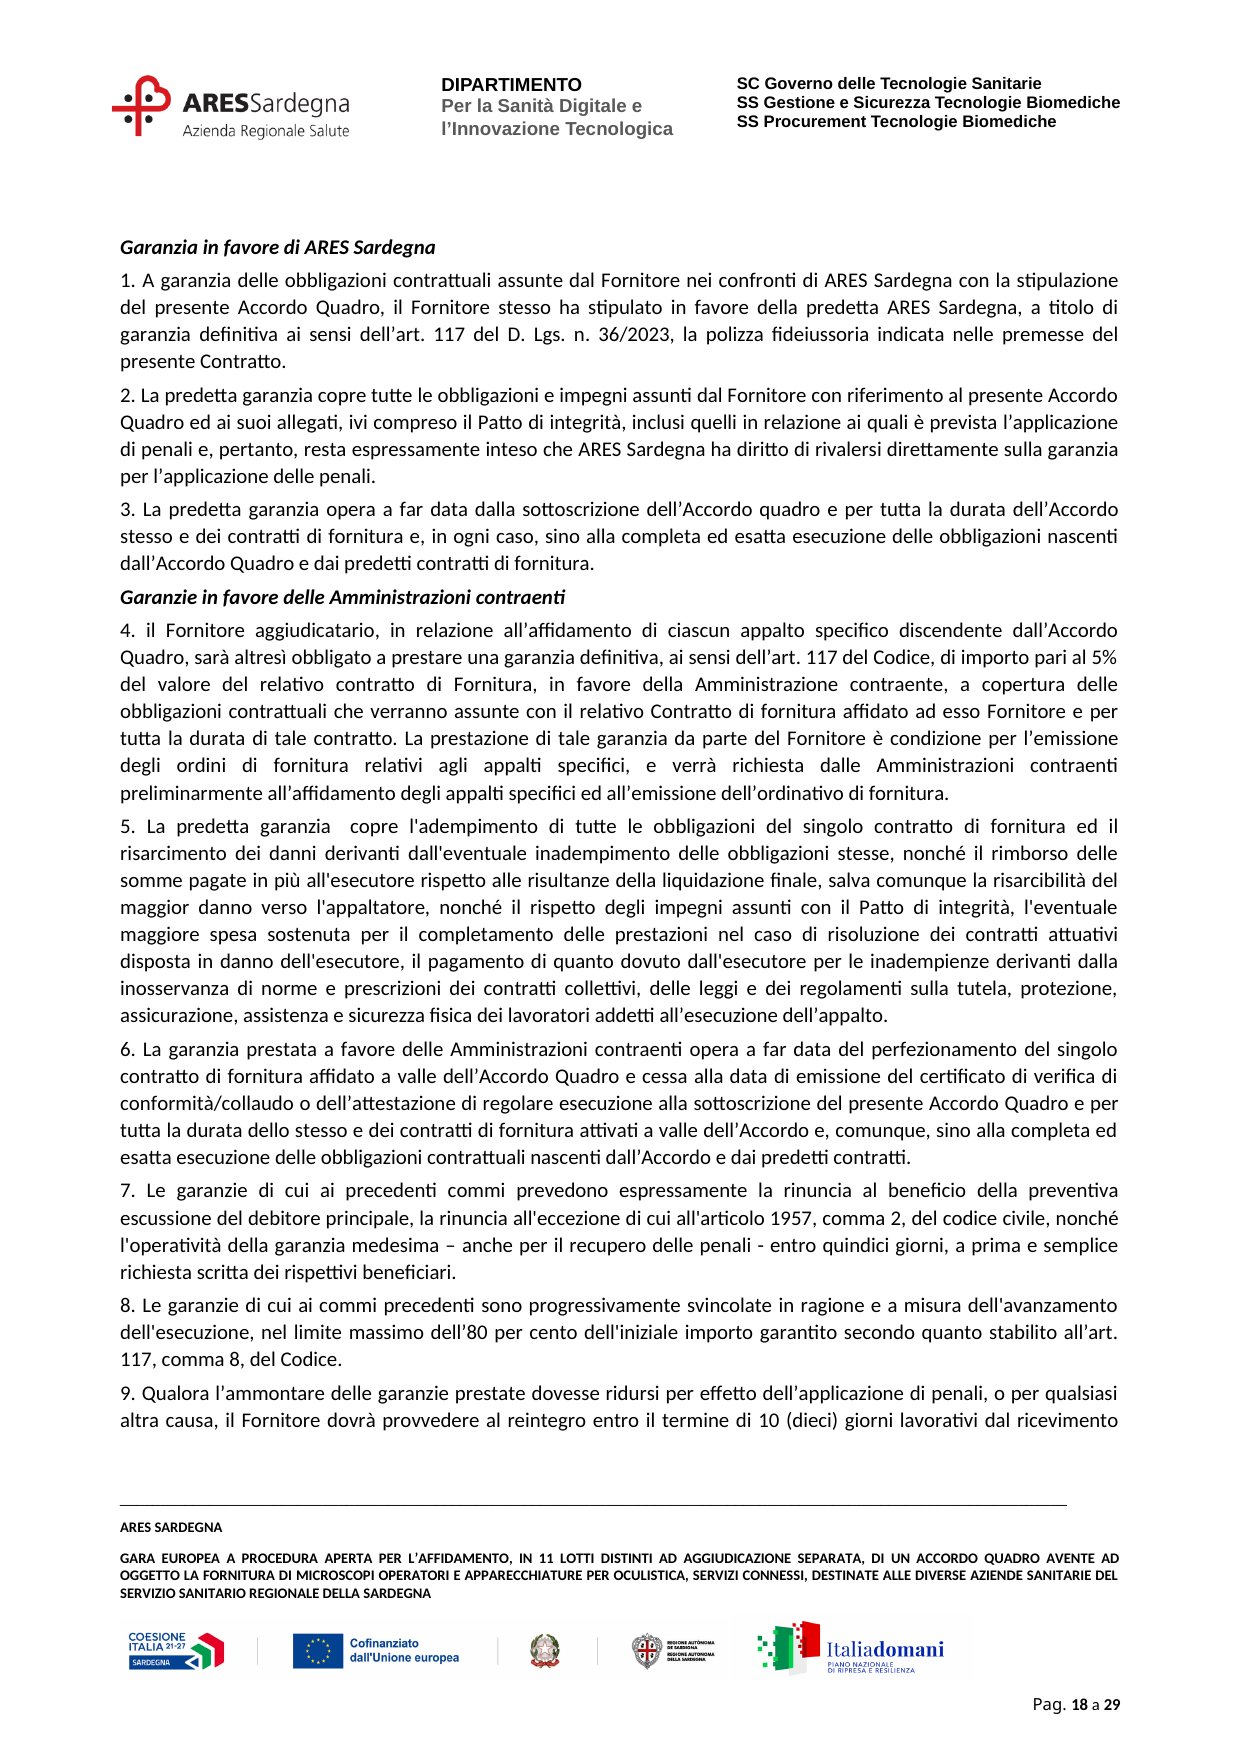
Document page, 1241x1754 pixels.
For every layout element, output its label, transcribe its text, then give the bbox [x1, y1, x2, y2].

picture [101, 73, 367, 141]
picture [731, 1614, 973, 1680]
text 8. Le garanzie di cui ai commi precedenti sono progressivamente svincolate in ragione e a misura dell'avanzamento dell'esecuzione, nel limite massimo dell’80 per cento dell'iniziale importo garantito secondo quanto stabilito all’art. 117, comma 8, del Codice. [120, 1291, 1120, 1372]
text 5. La predetta garanzia copre l'adempimento di tutte le obbligazioni del singolo contratto di fornitura ed il risarcimento dei danni derivanti dall'eventuale inadempimento delle obbligazioni stesse, nonché il rimborso delle somme pagate in più all'esecutore rispetto alle risultanze della liquidazione finale, salva comunque la risarcibilità del maggior danno verso l'appaltatore, nonché il rispetto degli impegni assunti con il Patto di integrità, l'eventuale maggiore spesa sostenuta per il completamento delle prestazioni nel caso di risoluzione dei contratti attuativi disposta in danno dell'esecutore, il pagamento di quanto dovuto dall'esecutore per le inadempienze derivanti dalla inosservanza di norme e prescrizioni dei contratti collettivi, delle leggi e dei regolamenti sulla tutela, protezione, assicurazione, assistenza e sicurezza fisica dei lavoratori addetti all’esecuzione dell’appalto. [120, 812, 1120, 1028]
text 6. La garanzia prestata a favore delle Amministrazioni contraenti opera a far data del perfezionamento del singolo contratto di fornitura affidato a valle dell’Accordo Quadro e cessa alla data di emissione del certificato di verifica di conformità/collaudo o dell’attestazione di regolare esecuzione alla sottoscrizione del presente Accordo Quadro e per tutta la durata dello stesso e dei contratti di fornitura attivati a valle dell’Accordo e, comunque, sino alla completa ed esatta esecuzione delle obbligazioni contrattuali nascenti dall’Accordo e dai predetti contratti. [120, 1034, 1120, 1170]
text 3. La predetta garanzia opera a far data dalla sottoscrizione dell’Accordo quadro e per tutta la durata dell’Accordo stesso e dei contratti di fornitura e, in ogni caso, sino alla completa ed esatta esecuzione delle obbligazioni nascenti dall’Accordo Quadro e dai predetti contratti di fornitura. [120, 495, 1120, 576]
text garanzia delle obbligazioni contrattuali assunte dal Fornitore nei confronti di ARES Sardegna con la stipulazione del presente Accordo Quadro, il Fornitore stesso ha stipulato in favore della predetta ARES Sardegna, a titolo di garanzia definitiva ai sensi dell’art. 117 del D. Lgs. n. 36/2023, la polizza fideiussoria indicata nelle premesse del presente Contratto. [120, 266, 1120, 374]
text 4. il Fornitore aggiudicatario, in relazione all’affidamento di ciascun appalto specifico discendente dall’Accordo Quadro, sarà altresì obbligato a prestare una garanzia definitiva, ai sensi dell’art. 117 del Codice, di importo pari al 5% del valore del relativo contratto di Fornitura, in favore della Amministrazione contraente, a copertura delle obbligazioni contrattuali che verranno assunte con il relativo Contratto di fornitura affidato ad esso Fornitore e per tutta la durata di tale contratto. La prestazione di tale garanzia da parte del Fornitore è condizione per l’emissione degli ordini di fornitura relativi agli appalti specifici, e verrà richiesta dalle Amministrazioni contraenti preliminarmente all’affidamento degli appalti specifici ed all’emissione dell’ordinativo di fornitura. [120, 616, 1120, 805]
text Garanzie in favore delle Amministrazioni contraenti [120, 582, 1120, 609]
text Garanzia in favore di ARES Sardegna [120, 232, 1120, 259]
text 7. Le garanzie di cui ai precedenti commi prevedono espressamente la rinuncia al beneficio della preventiva escussione del debitore principale, la rinuncia all'eccezione di cui all'articolo 1957, comma 2, del codice civile, nonché l'operatività della garanzia medesima – anche per il recupero delle penali - entro quindici giorni, a prima e semplice richiesta scritta dei rispettivi beneficiari. [120, 1176, 1120, 1284]
text 2. La predetta garanzia copre tutte le obbligazioni e impegni assunti dal Fornitore con riferimento al presente Accordo Quadro ed ai suoi allegati, ivi compreso il Patto di integrità, inclusi quelli in relazione ai quali è prevista l’applicazione di penali e, pertanto, resta espressamente inteso che ARES Sardegna ha diritto di rivalersi direttamente sulla garanzia per l’applicazione delle penali. [120, 380, 1120, 489]
